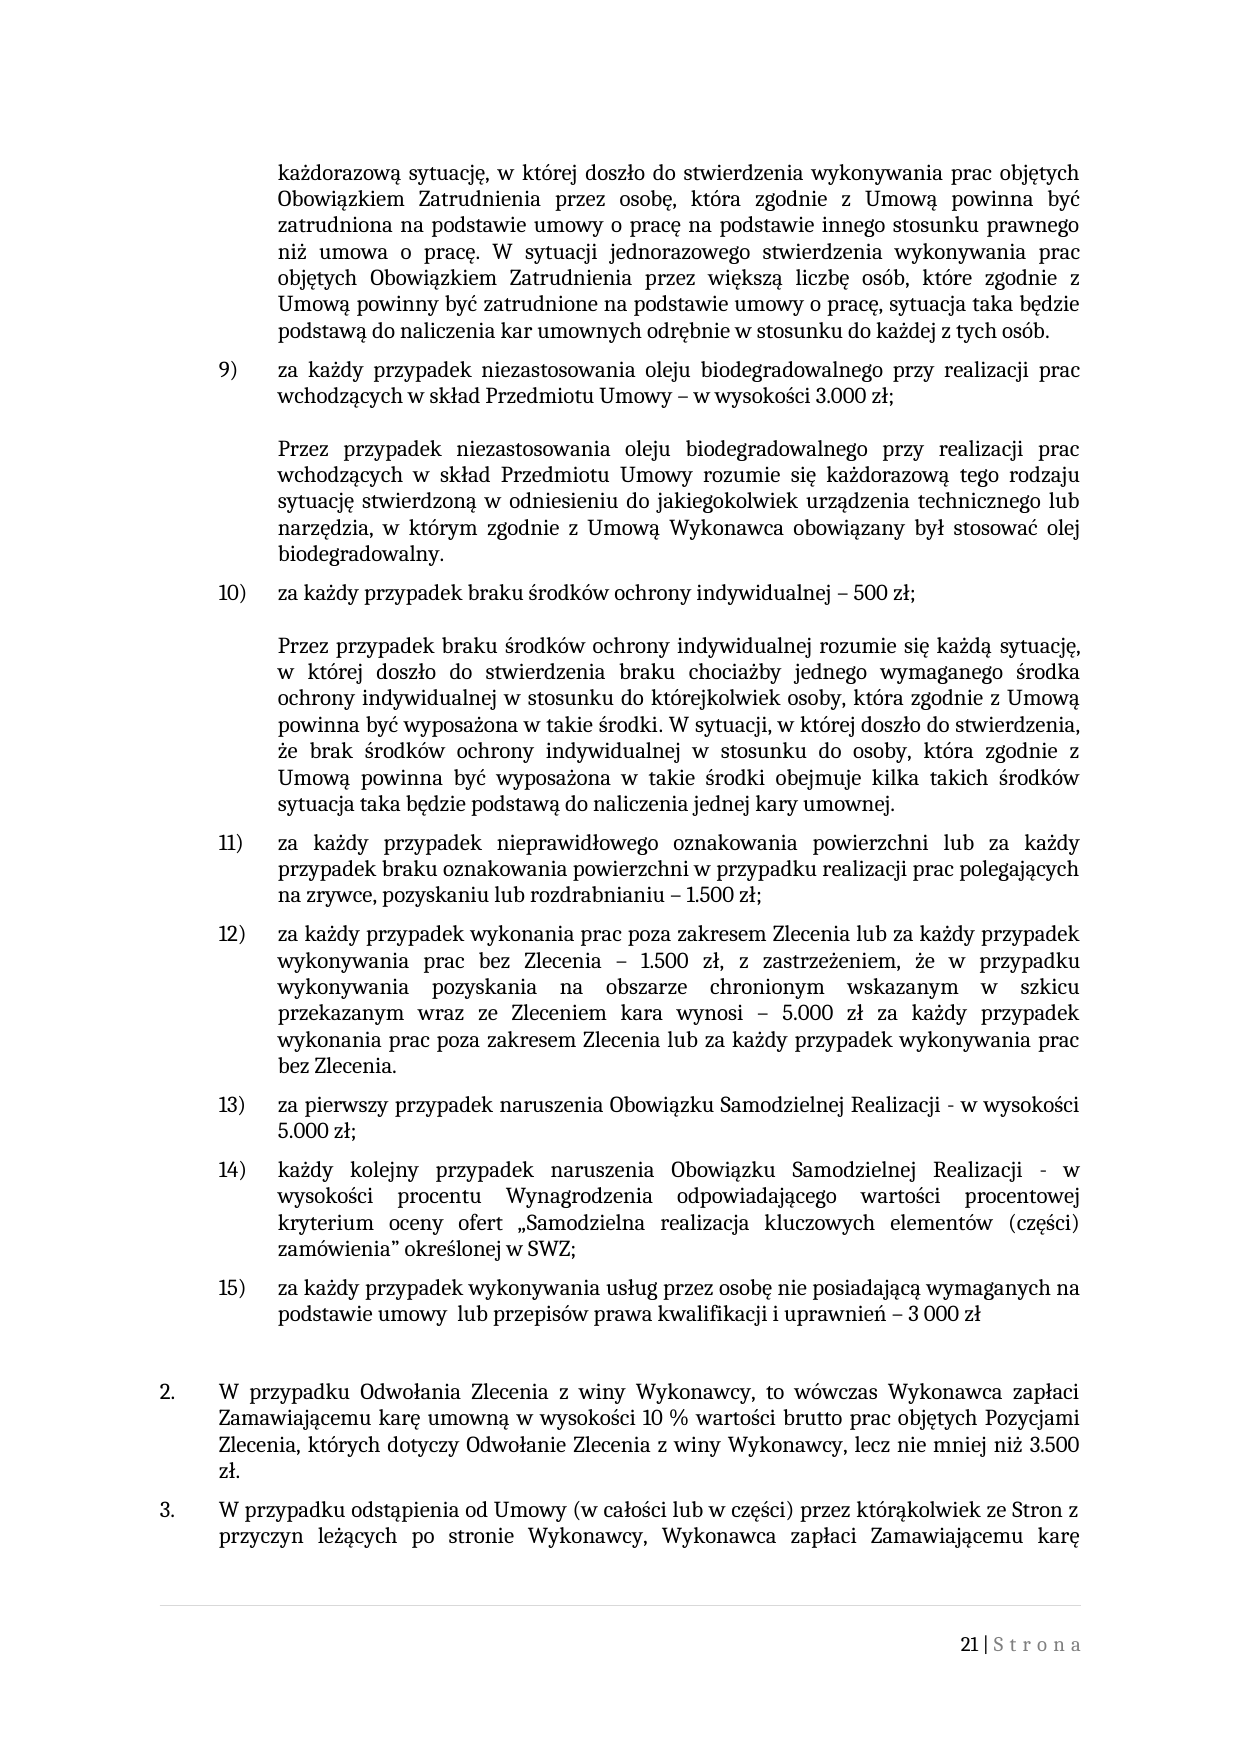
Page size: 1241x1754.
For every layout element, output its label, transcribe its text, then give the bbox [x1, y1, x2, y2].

list za każdy przypadek braku środków ochrony indywidualnej – 500 zł; Przez przypadek braku środków ochrony indywidualnej rozumie się każdą sytuację, w której doszło do stwierdzenia braku chociażby jednego wymaganego środka ochrony indywidualnej w stosunku do którejkolwiek osoby, która zgodnie z Umową powinna być wyposażona w takie środki. W sytuacji, w której doszło do stwierdzenia, że brak środków ochrony indywidualnej w stosunku do osoby, która zgodnie z Umową powinna być wyposażona w takie środki obejmuje kilka takich środków sytuacja taka będzie podstawą do naliczenia jednej kary umownej. [218, 580, 1081, 817]
list za każdy przypadek wykonania prac poza zakresem Zlecenia lub za każdy przypadek wykonywania prac bez Zlecenia – 1.500 zł, z zastrzeżeniem, że w przypadku wykonywania pozyskania na obszarze chronionym wskazanym w szkicu przekazanym wraz ze Zleceniem kara wynosi – 5.000 zł za każdy przypadek wykonania prac poza zakresem Zlecenia lub za każdy przypadek wykonywania prac bez Zlecenia. [218, 921, 1081, 1079]
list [218, 159, 1081, 344]
list za każdy przypadek wykonywania usług przez osobę nie posiadającą wymaganych na podstawie umowy lub przepisów prawa kwalifikacji i uprawnień – 3 000 zł [218, 1275, 1081, 1327]
list każdy kolejny przypadek naruszenia Obowiązku Samodzielnej Realizacji - w wysokości procentu Wynagrodzenia odpowiadającego wartości procentowej kryterium oceny ofert „Samodzielna realizacja kluczowych elementów (części) zamówienia” określonej w SWZ; [218, 1157, 1081, 1262]
list za każdy przypadek nieprawidłowego oznakowania powierzchni lub za każdy przypadek braku oznakowania powierzchni w przypadku realizacji prac polegających na zrywce, pozyskaniu lub rozdrabnianiu – 1.500 zł; [218, 829, 1081, 908]
list za pierwszy przypadek naruszenia Obowiązku Samodzielnej Realizacji - w wysokości 5.000 zł; [218, 1092, 1081, 1144]
text 2. W przypadku Odwołania Zlecenia z winy Wykonawcy, to wówczas Wykonawca zapłaci Zamawiającemu karę umowną w wysokości 10 % wartości brutto prac objętych Pozycjami Zlecenia, których dotyczy Odwołanie Zlecenia z winy Wykonawcy, lecz nie mniej niż 3.500 zł. [159, 1379, 1081, 1484]
list za każdy przypadek niezastosowania oleju biodegradowalnego przy realizacji prac wchodzących w skład Przedmiotu Umowy – w wysokości 3.000 zł; Przez przypadek niezastosowania oleju biodegradowalnego przy realizacji prac wchodzących w skład Przedmiotu Umowy rozumie się każdorazową tego rodzaju sytuację stwierdzoną w odniesieniu do jakiegokolwiek urządzenia technicznego lub narzędzia, w którym zgodnie z Umową Wykonawca obowiązany był stosować olej biodegradowalny. [218, 356, 1081, 567]
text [159, 1497, 1081, 1549]
